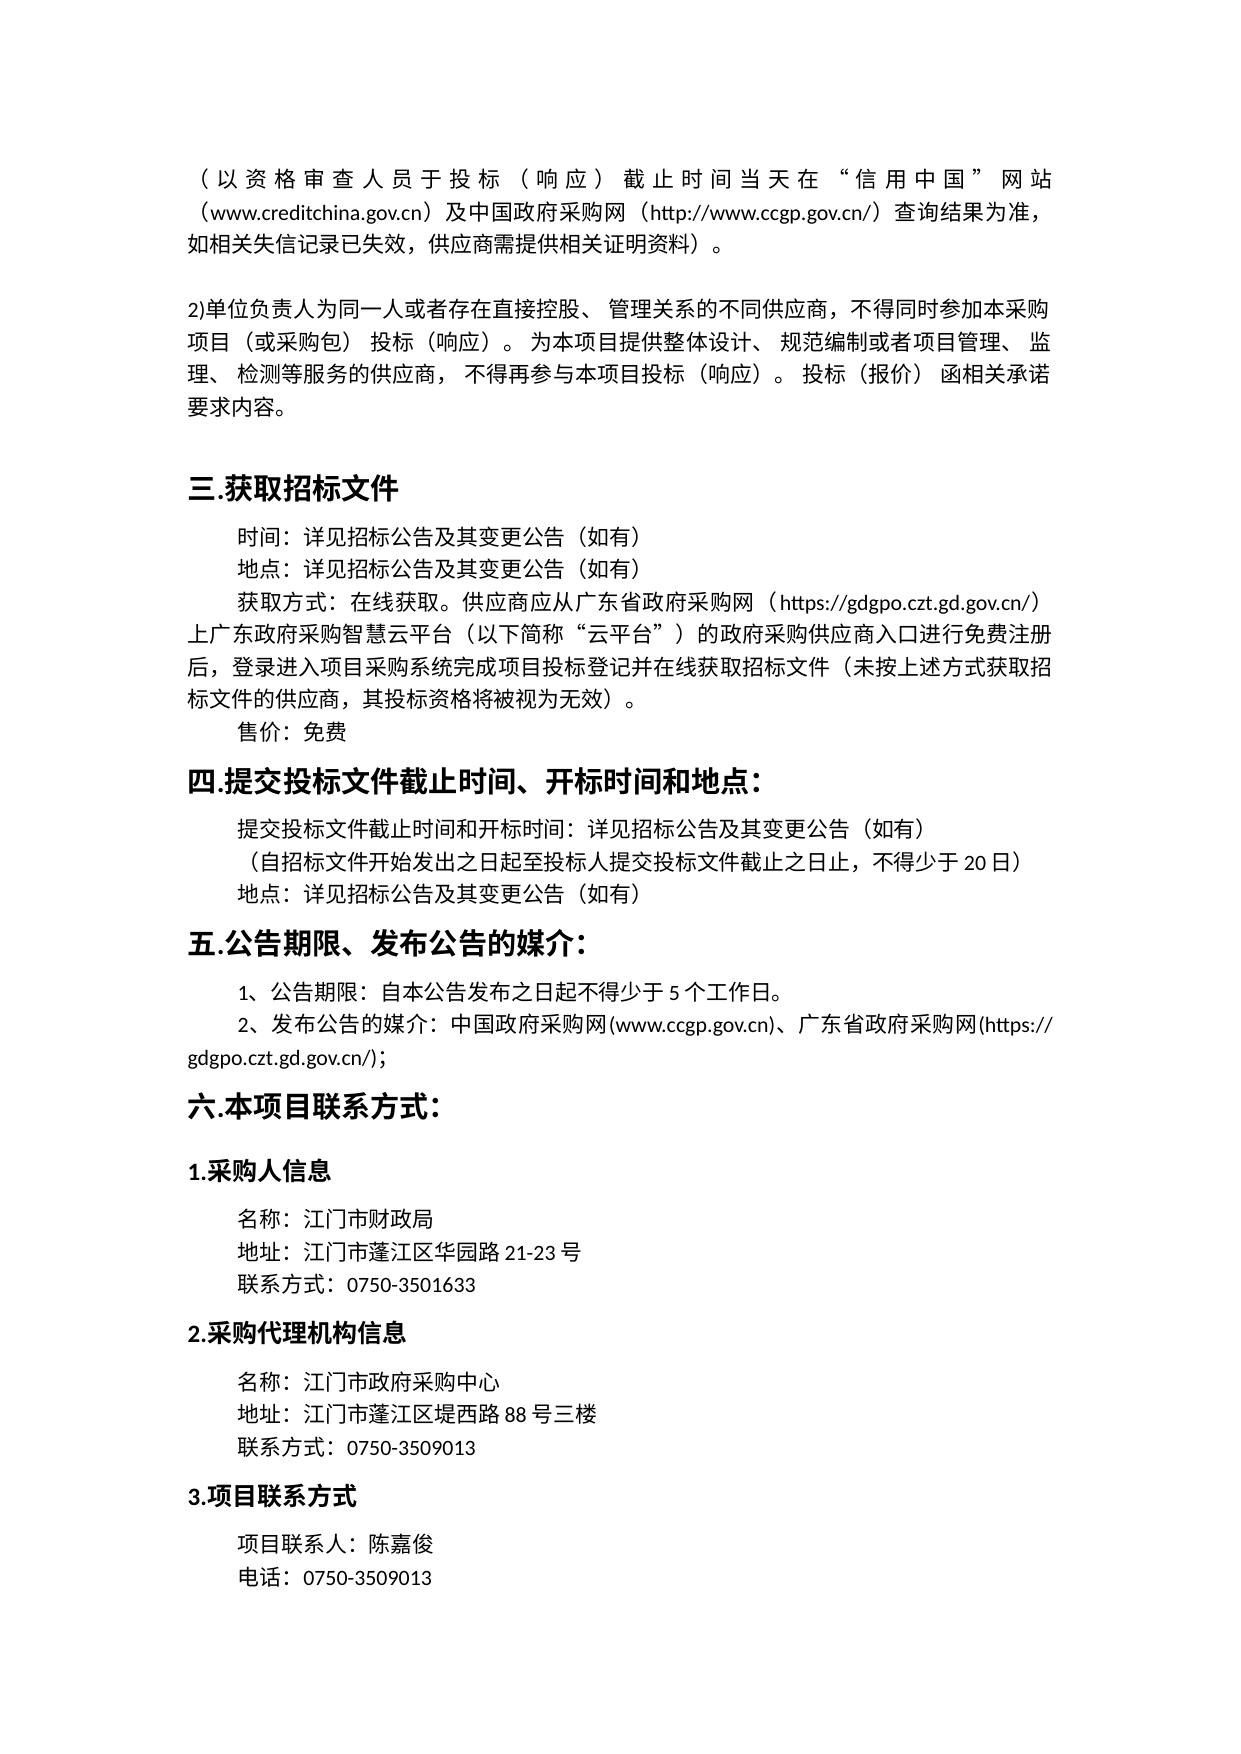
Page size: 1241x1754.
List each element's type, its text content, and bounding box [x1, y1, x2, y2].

text 地点：详见招标公告及其变更公告（如有） [187, 552, 1053, 584]
text 三.获取招标文件 [187, 454, 1053, 519]
text 2.采购代理机构信息 [187, 1299, 1053, 1364]
text 1.采购人信息 [187, 1137, 1053, 1202]
text 四.提交投标文件截止时间、开标时间和地点： [187, 747, 1053, 812]
text 联系方式：0750-3501633 [187, 1267, 1053, 1299]
text 五.公告期限、发布公告的媒介： [187, 909, 1053, 974]
text 电话：0750-3509013 [187, 1559, 1053, 1592]
text 提交投标文件截止时间和开标时间：详见招标公告及其变更公告（如有） [187, 812, 1053, 844]
text 名称：江门市财政局 [187, 1202, 1053, 1234]
text 获取方式：在线获取。供应商应从广东省政府采购网（https://gdgpo.czt.gd.gov.cn/）上广东政府采购智慧云平台（以下简称“云平台”）的政府采购供应商入口进行免费注册后，登录进入项目采购系统完成项目投标登记并在线获取招标文件（未按上述方式获取招标文件的供应商，其投标资格将被视为无效）。 [187, 584, 1053, 714]
text 售价：免费 [187, 714, 1053, 747]
text 项目联系人：陈嘉俊 [187, 1527, 1053, 1559]
text 联系方式：0750-3509013 [187, 1429, 1053, 1462]
text 2、发布公告的媒介：中国政府采购网(www.ccgp.gov.cn)、广东省政府采购网(https://gdgpo.czt.gd.gov.cn/)； [187, 1007, 1053, 1072]
text （自招标文件开始发出之日起至投标人提交投标文件截止之日止，不得少于20日） [187, 844, 1053, 877]
text 名称：江门市政府采购中心 [187, 1364, 1053, 1397]
text 时间：详见招标公告及其变更公告（如有） [187, 519, 1053, 552]
text 地址：江门市蓬江区堤西路88号三楼 [187, 1397, 1053, 1429]
text 3.项目联系方式 [187, 1462, 1053, 1527]
text 地点：详见招标公告及其变更公告（如有） [187, 877, 1053, 909]
text 六.本项目联系方式： [187, 1072, 1053, 1137]
text 地址：江门市蓬江区华园路21-23号 [187, 1234, 1053, 1267]
text 1、公告期限：自本公告发布之日起不得少于5个工作日。 [187, 974, 1053, 1007]
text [187, 162, 1053, 259]
text 2)单位负责人为同一人或者存在直接控股、 管理关系的不同供应商，不得同时参加本采购项目（或采购包） 投标（响应）。 为本项目提供整体设计、 规范编制或者项目管理、 监理、 检测等服务的供应商， 不得再参与本项目投标（响应）。 投标（报价） 函相关承诺要求内容。 [187, 292, 1053, 422]
